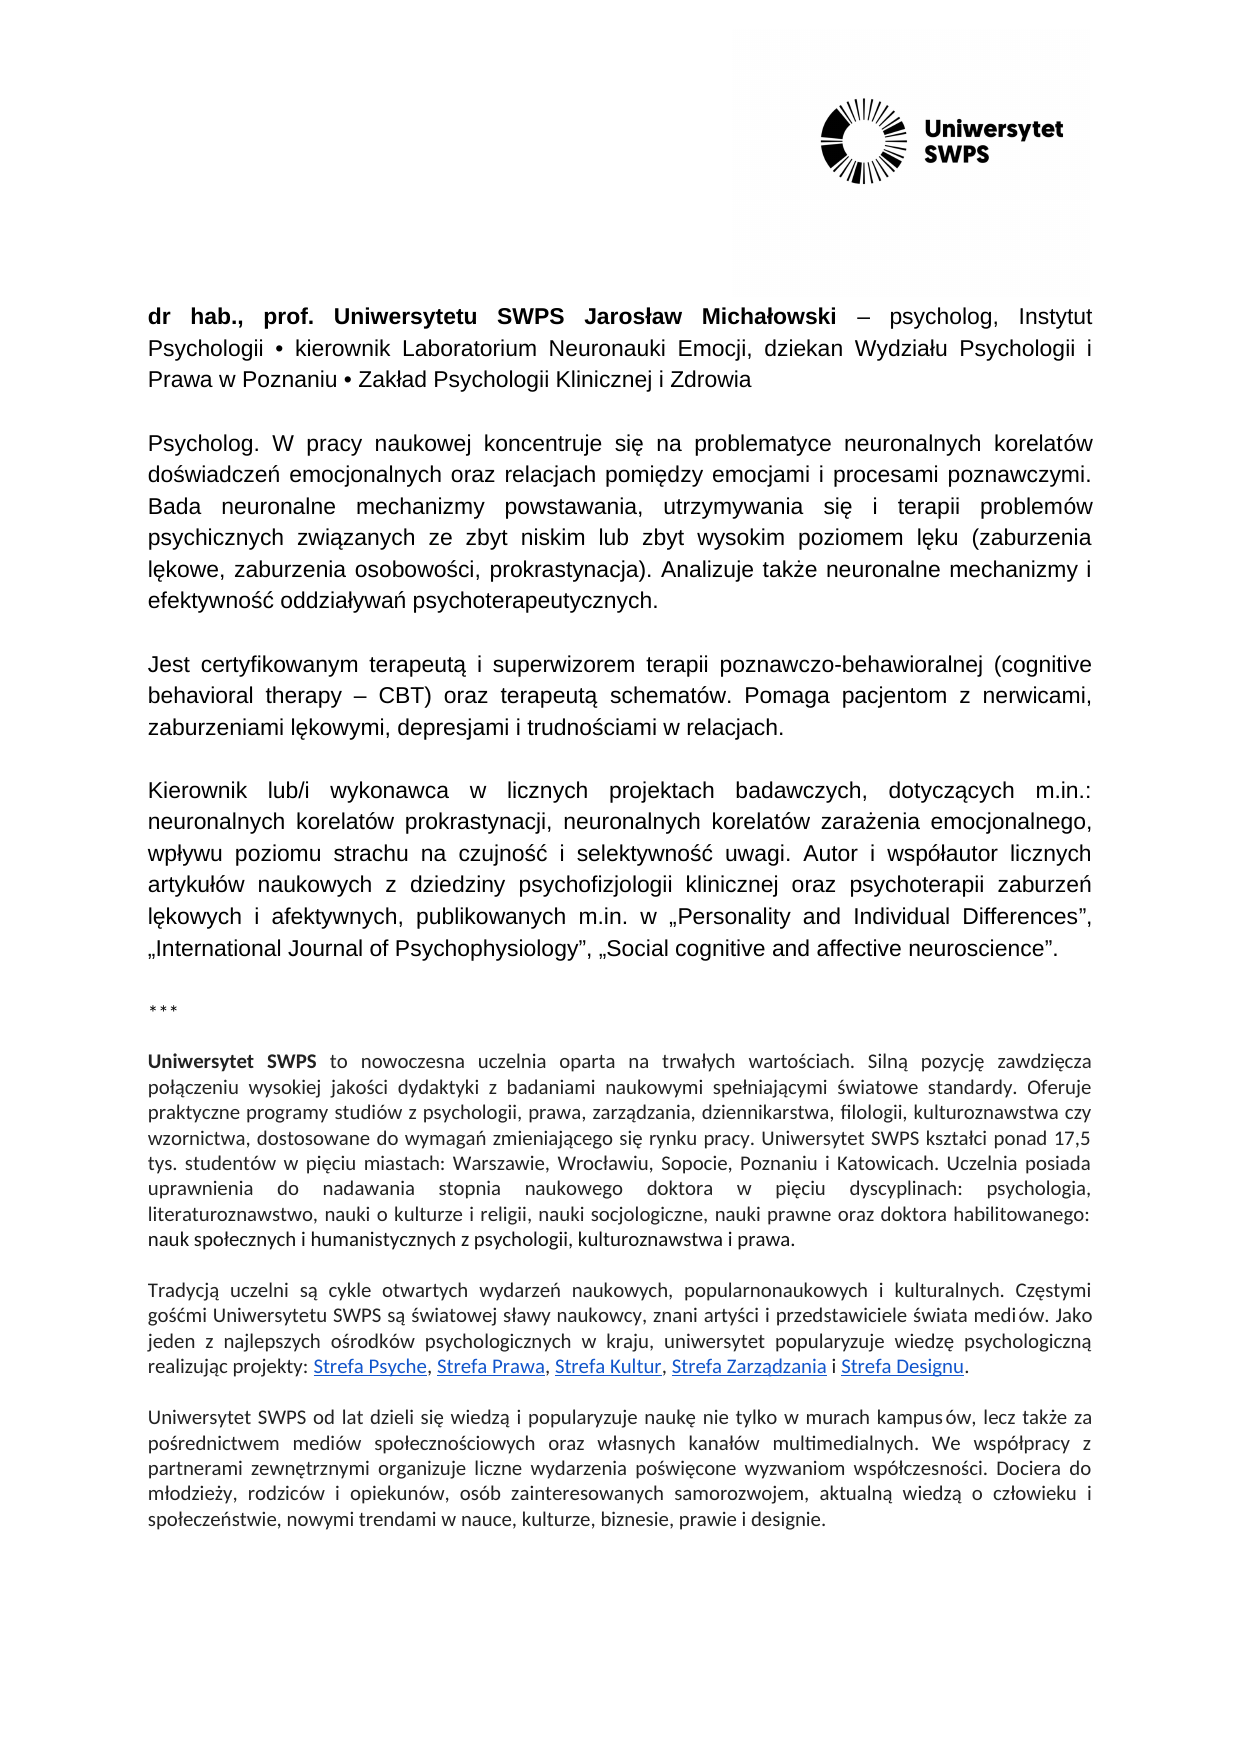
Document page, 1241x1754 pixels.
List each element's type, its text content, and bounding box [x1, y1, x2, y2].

text Tradycją uczelni są cykle otwartych wydarzeń naukowych, popularnonaukowych i kulturalnych. Częstymi gośćmi Uniwersytetu SWPS są światowej sławy naukowcy, znani artyści i przedstawiciele świata mediów. Jako jeden z najlepszych ośrodków psychologicznych w kraju, uniwersytet popularyzuje wiedzę psychologiczną realizując projekty: Strefa Psyche, Strefa Prawa, Strefa Kultur, Strefa Zarządzania i Strefa Designu. [148, 1277, 1092, 1379]
text dr hab., prof. Uniwersytetu SWPS Jarosław Michałowski – psycholog, Instytut Psychologii • kierownik Laboratorium Neuronauki Emocji, dziekan Wydziału Psychologii i Prawa w Poznaniu • Zakład Psychologii Klinicznej i Zdrowia [148, 303, 1092, 393]
text *** [148, 1000, 1092, 1025]
text Jest certyfikowanym terapeutą i superwizorem terapii poznawczo-behawioralnej (cognitive behavioral therapy – CBT) oraz terapeutą schematów. Pomaga pacjentom z nerwicami, zaburzeniami lękowymi, depresjami i trudnościami w relacjach. [148, 651, 1092, 740]
text Uniwersytet SWPS to nowoczesna uczelnia oparta na trwałych wartościach. Silną pozycję zawdzięcza połączeniu wysokiej jakości dydaktyki z badaniami naukowymi spełniającymi światowe standardy. Oferuje praktyczne programy studiów z psychologii, prawa, zarządzania, dziennikarstwa, filologii, kulturoznawstwa czy wzornictwa, dostosowane do wymagań zmieniającego się rynku pracy. Uniwersytet SWPS kształci ponad 17,5 tys. studentów w pięciu miastach: Warszawie, Wrocławiu, Sopocie, Poznaniu i Katowicach. Uczelnia posiada uprawnienia do nadawania stopnia naukowego doktora w pięciu dyscyplinach: psychologia, literaturoznawstwo, nauki o kulturze i religii, nauki socjologiczne, nauki prawne oraz doktora habilitowanego: nauk społecznych i humanistycznych z psychologii, kulturoznawstwa i prawa. [148, 1048, 1092, 1252]
text Uniwersytet SWPS od lat dzieli się wiedzą i popularyzuje naukę nie tylko w murach kampusów, lecz także za pośrednictwem mediów społecznościowych oraz własnych kanałów multimedialnych. We współpracy z partnerami zewnętrznymi organizuje liczne wydarzenia poświęcone wyzwaniom współczesności. Dociera do młodzieży, rodziców i opiekunów, osób zainteresowanych samorozwojem, aktualną wiedzą o człowieku i społeczeństwie, nowymi trendami w nauce, kulturze, biznesie, prawie i designie. [148, 1404, 1092, 1531]
text Kierownik lub/i wykonawca w licznych projektach badawczych, dotyczących m.in.: neuronalnych korelatów prokrastynacji, neuronalnych korelatów zarażenia emocjonalnego, wpływu poziomu strachu na czujność i selektywność uwagi. Autor i współautor licznych artykułów naukowych z dziedziny psychofizjologii klinicznej oraz psychoterapii zaburzeń lękowych i afektywnych, publikowanych m.in. w „Personality and Individual Differences”, „International Journal of Psychophysiology”, „Social cognitive and affective neuroscience”. [148, 777, 1092, 961]
text Psycholog. W pracy naukowej koncentruje się na problematyce neuronalnych korelatów doświadczeń emocjonalnych oraz relacjach pomiędzy emocjami i procesami poznawczymi. Bada neuronalne mechanizmy powstawania, utrzymywania się i terapii problemów psychicznych związanych ze zbyt niskim lub zbyt wysokim poziomem lęku (zaburzenia lękowe, zaburzenia osobowości, prokrastynacja). Analizuje także neuronalne mechanizmy i efektywność oddziaływań psychoterapeutycznych. [148, 429, 1092, 614]
picture [731, 29, 1090, 297]
